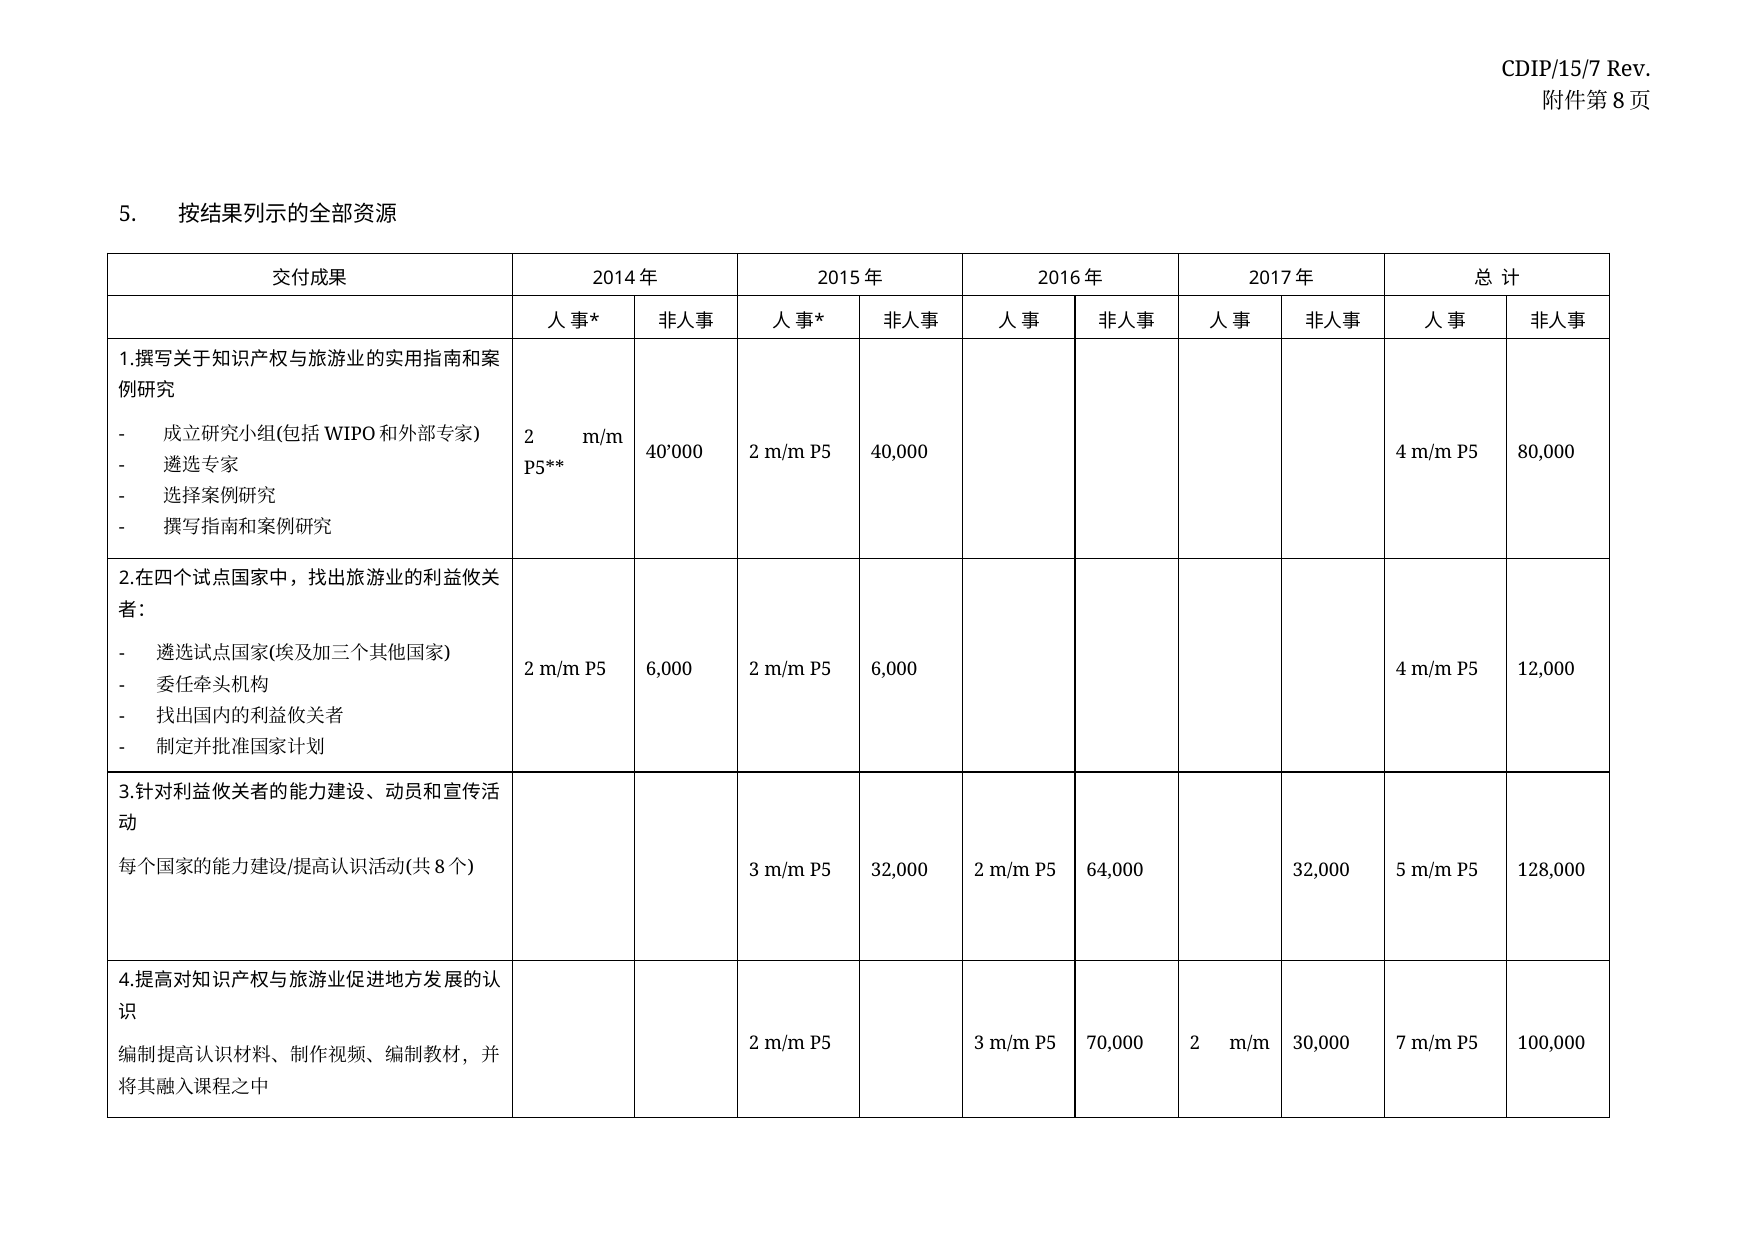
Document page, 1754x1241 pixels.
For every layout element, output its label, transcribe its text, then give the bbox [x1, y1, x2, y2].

table_cell 64,000 [1076, 773, 1178, 960]
table_cell [963, 559, 1074, 771]
table_cell [513, 961, 634, 1117]
table_cell 40’000 [635, 339, 737, 558]
table_cell 非人事 [1507, 296, 1609, 338]
table_cell [635, 961, 737, 1117]
table_cell 80,000 [1507, 339, 1609, 558]
table_cell [1179, 559, 1281, 771]
table_cell 70,000 [1076, 961, 1178, 1117]
table_header 总 计 [1385, 254, 1609, 295]
table_cell 6,000 [635, 559, 737, 771]
table_cell [1179, 339, 1281, 558]
table_cell 2 m/m P5 [738, 339, 859, 558]
table_cell [1076, 339, 1178, 558]
table_cell 非人事 [1282, 296, 1384, 338]
table_cell [1282, 559, 1384, 771]
table_cell 4 m/m P5 [1385, 559, 1506, 771]
table_cell 7 m/m P5 [1385, 961, 1506, 1117]
table_cell [635, 773, 737, 960]
table_cell [1179, 773, 1281, 960]
table_cell 100,000 [1507, 961, 1609, 1117]
table_cell [1076, 559, 1178, 771]
table_cell 人 事 [1385, 296, 1506, 338]
table_cell 人 事* [513, 296, 634, 338]
table_cell 32,000 [1282, 773, 1384, 960]
table_cell 人 事 [963, 296, 1074, 338]
table_cell 3.针对利益攸关者的能力建设、动员和宣传活动 每个国家的能力建设/提高认识活动(共8个) [108, 773, 512, 960]
table_cell 6,000 [860, 559, 962, 771]
table_cell 4 m/m P5 [1385, 339, 1506, 558]
table_cell 1.撰写关于知识产权与旅游业的实用指南和案例研究 - 成立研究小组(包括WIPO和外部专家) - 遴选专家 - 选择案例研究 - 撰写指南和案例研究 [108, 339, 512, 558]
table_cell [108, 961, 512, 1117]
table_cell 非人事 [860, 296, 962, 338]
table_cell 2 m/m P5 [1179, 961, 1281, 1117]
table_cell 3 m/m P5 [738, 773, 859, 960]
table_cell 2 m/m P5 [963, 773, 1074, 960]
table_cell 2.在四个试点国家中，找出旅游业的利益攸关‍者： 遴选试点国家(埃及加三个其他国家) 委任牵头机构 找出国内的利益攸关者 制定并批准国家计划 [108, 559, 512, 771]
table_cell 30,000 [1282, 961, 1384, 1117]
table_header 2015年 [738, 254, 962, 295]
table_cell 2 m/m P5 [738, 961, 859, 1117]
table_cell 12,000 [1507, 559, 1609, 771]
table_header 交付成果 [108, 254, 512, 295]
table_cell 40,000 [860, 339, 962, 558]
table_cell 2 m/m P5 [513, 559, 634, 771]
table_cell 2 m/m P5** [513, 339, 634, 558]
table_cell 人 事 [1179, 296, 1281, 338]
table_cell [963, 339, 1074, 558]
table_cell 5 m/m P5 [1385, 773, 1506, 960]
text 5. 按结果列示的全部资源 [119, 192, 1651, 228]
table_cell [1282, 339, 1384, 558]
table_cell 32,000 [860, 773, 962, 960]
table_cell 人 事* [738, 296, 859, 338]
table_cell 3 m/m P5 [963, 961, 1074, 1117]
table_cell 128,000 [1507, 773, 1609, 960]
table_cell 2 m/m P5 [738, 559, 859, 771]
table_cell [108, 296, 512, 338]
table_header 2016年 [963, 254, 1178, 295]
table_cell [513, 773, 634, 960]
table_cell [860, 961, 962, 1117]
table_cell 非人事 [1076, 296, 1178, 338]
table_header 2014年 [513, 254, 737, 295]
table_header 2017年 [1179, 254, 1384, 295]
table_cell 非人事 [635, 296, 737, 338]
